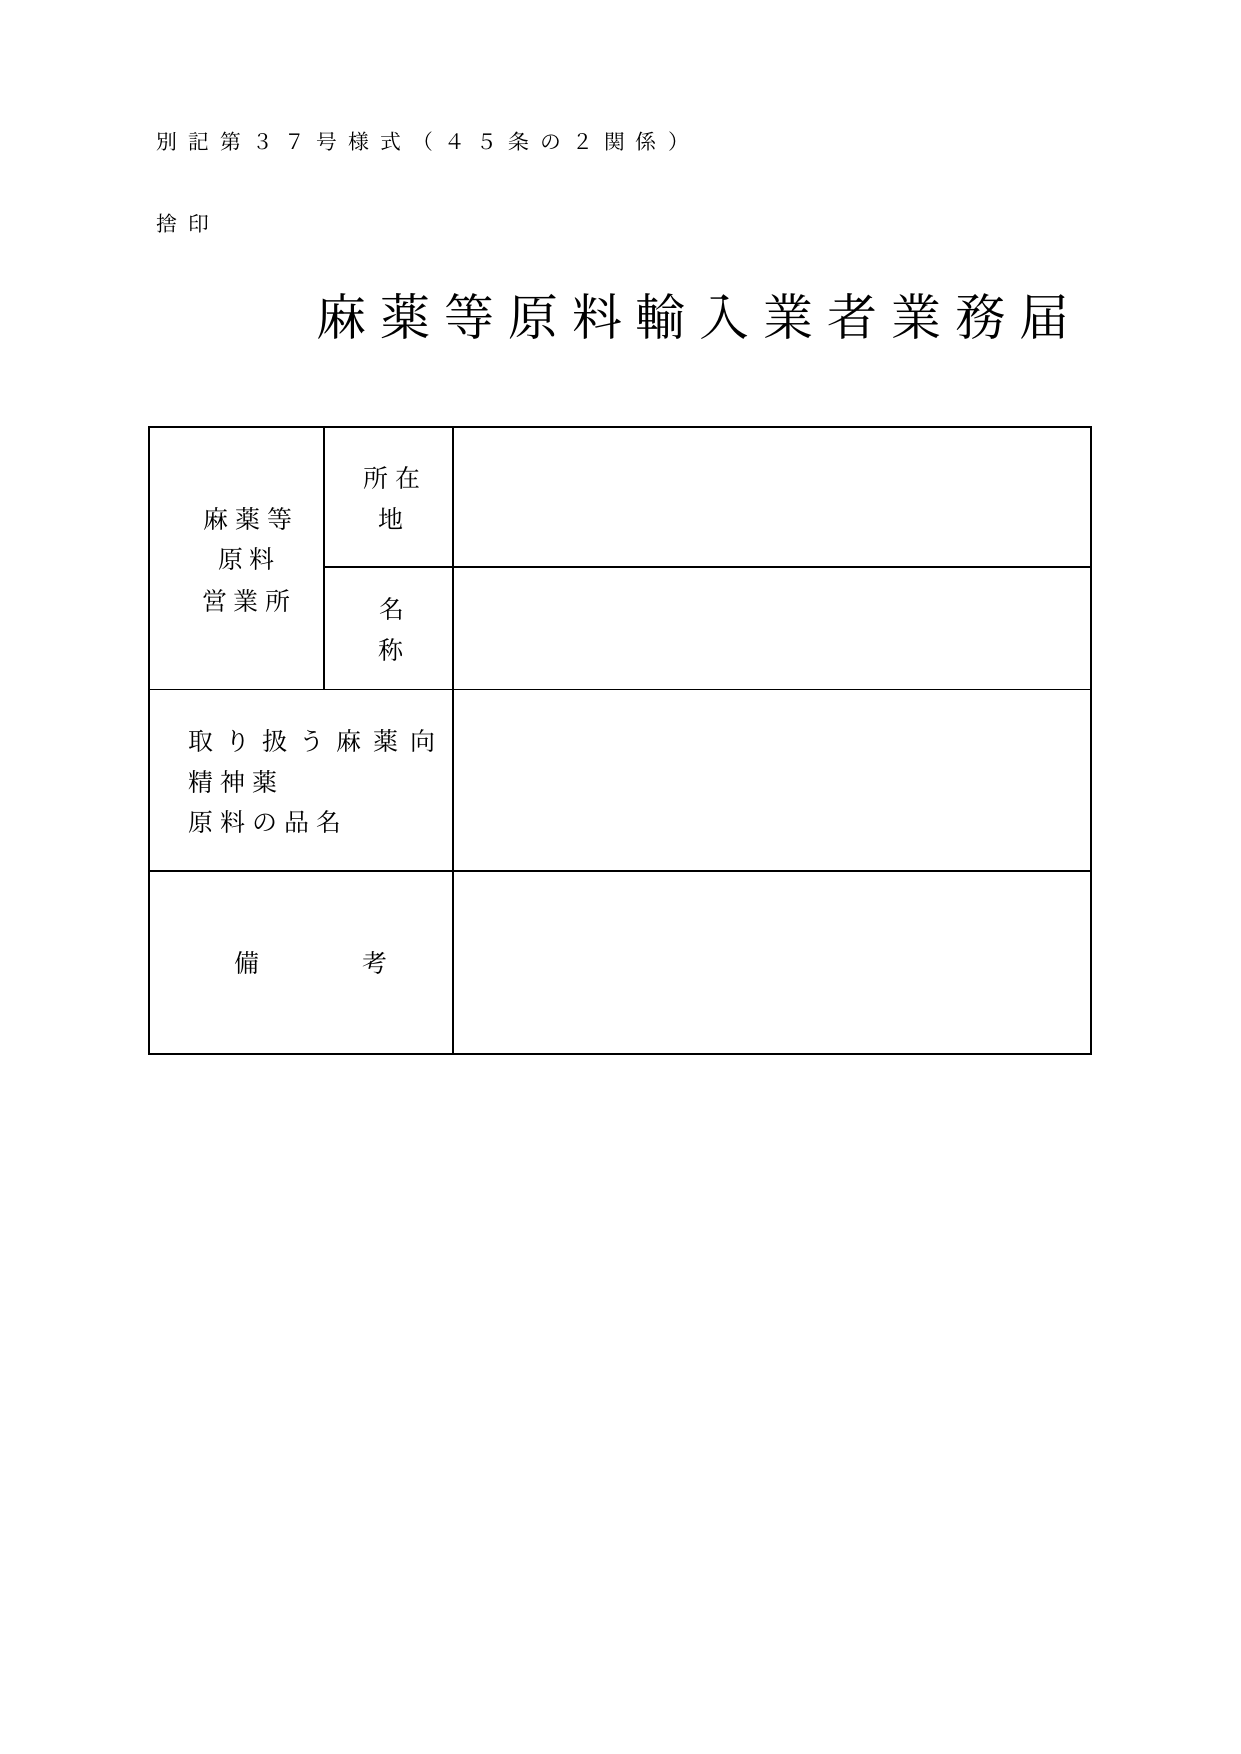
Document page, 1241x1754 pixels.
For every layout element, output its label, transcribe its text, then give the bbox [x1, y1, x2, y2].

table_cell 備 考 [150, 872, 452, 1053]
table_cell 名 称 [325, 568, 452, 689]
table_cell [454, 690, 1090, 870]
table_header [454, 428, 1090, 566]
text 麻薬等原料輸入業者業務届 [156, 272, 1084, 354]
text 別記第３７号様式（４５条の２関係） 捨印 [156, 119, 1084, 242]
table_header 麻薬等原料 営業所 [150, 428, 323, 689]
table_cell [454, 872, 1090, 1053]
table_cell [454, 568, 1090, 689]
table_header 所在地 [325, 428, 452, 566]
table_cell 取り扱う麻薬向精神薬 原料の品名 [150, 690, 452, 870]
